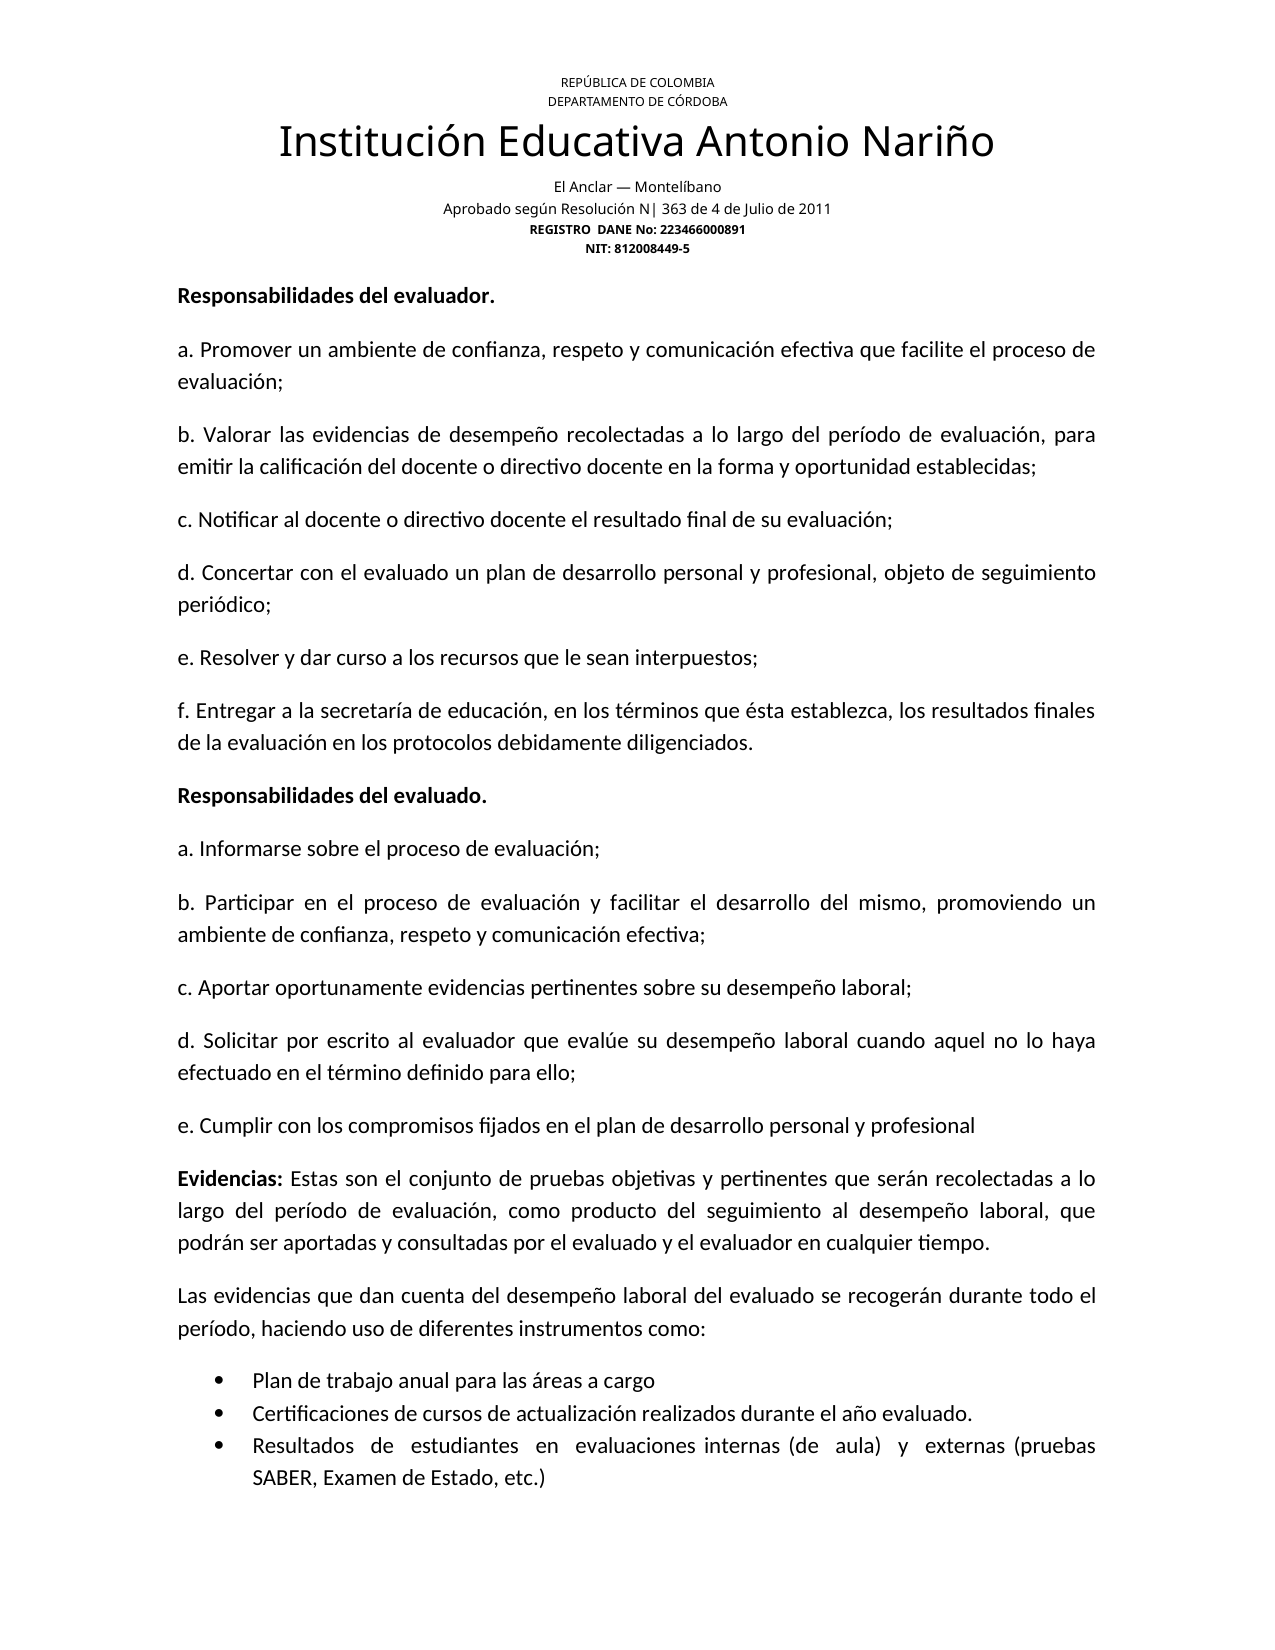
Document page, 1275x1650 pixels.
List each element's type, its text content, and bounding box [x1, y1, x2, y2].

text b. Participar en el proceso de evaluación y facilitar el desarrollo del mismo, promoviendo un ambiente de confianza, respeto y comunicación efectiva; [177, 888, 1098, 948]
text a. Promover un ambiente de confianza, respeto y comunicación efectiva que facilite el proceso de evaluación; [177, 335, 1098, 395]
text d. Concertar con el evaluado un plan de desarrollo personal y profesional, objeto de seguimiento periódico; [177, 558, 1098, 618]
text d. Solicitar por escrito al evaluador que evalúe su desempeño laboral cuando aquel no lo haya efectuado en el término definido para ello; [177, 1026, 1098, 1086]
text Las evidencias que dan cuenta del desempeño laboral del evaluado se recogerán durante todo el período, haciendo uso de diferentes instrumentos como: [177, 1281, 1098, 1342]
list Resultados de estudiantes en evaluaciones internas (de aula) y externas (pruebas SABER, Examen de Estado, etc.) [215, 1431, 1098, 1491]
text Evidencias: Estas son el conjunto de pruebas objetivas y pertinentes que serán recolectadas a lo largo del período de evaluación, como producto del seguimiento al desempeño laboral, que podrán ser aportadas y consultadas por el evaluado y el evaluador en cualquier tiempo. [177, 1164, 1098, 1256]
text b. Valorar las evidencias de desempeño recolectadas a lo largo del período de evaluación, para emitir la calificación del docente o directivo docente en la forma y oportunidad establecidas; [177, 420, 1098, 480]
text a. Informarse sobre el proceso de evaluación; [177, 834, 1098, 863]
text Responsabilidades del evaluador. [177, 282, 1098, 310]
text Responsabilidades del evaluado. [177, 782, 1098, 809]
list Plan de trabajo anual para las áreas a cargo [215, 1367, 1098, 1395]
text c. Notificar al docente o directivo docente el resultado final de su evaluación; [177, 505, 1098, 533]
text e. Cumplir con los compromisos fijados en el plan de desarrollo personal y profesional [177, 1111, 1098, 1139]
text f. Entregar a la secretaría de educación, en los términos que ésta establezca, los resultados finales de la evaluación en los protocolos debidamente diligenciados. [177, 696, 1098, 757]
text c. Aportar oportunamente evidencias pertinentes sobre su desempeño laboral; [177, 973, 1098, 1001]
list Certificaciones de cursos de actualización realizados durante el año evaluado. [215, 1399, 1098, 1427]
text e. Resolver y dar curso a los recursos que le sean interpuestos; [177, 643, 1098, 671]
